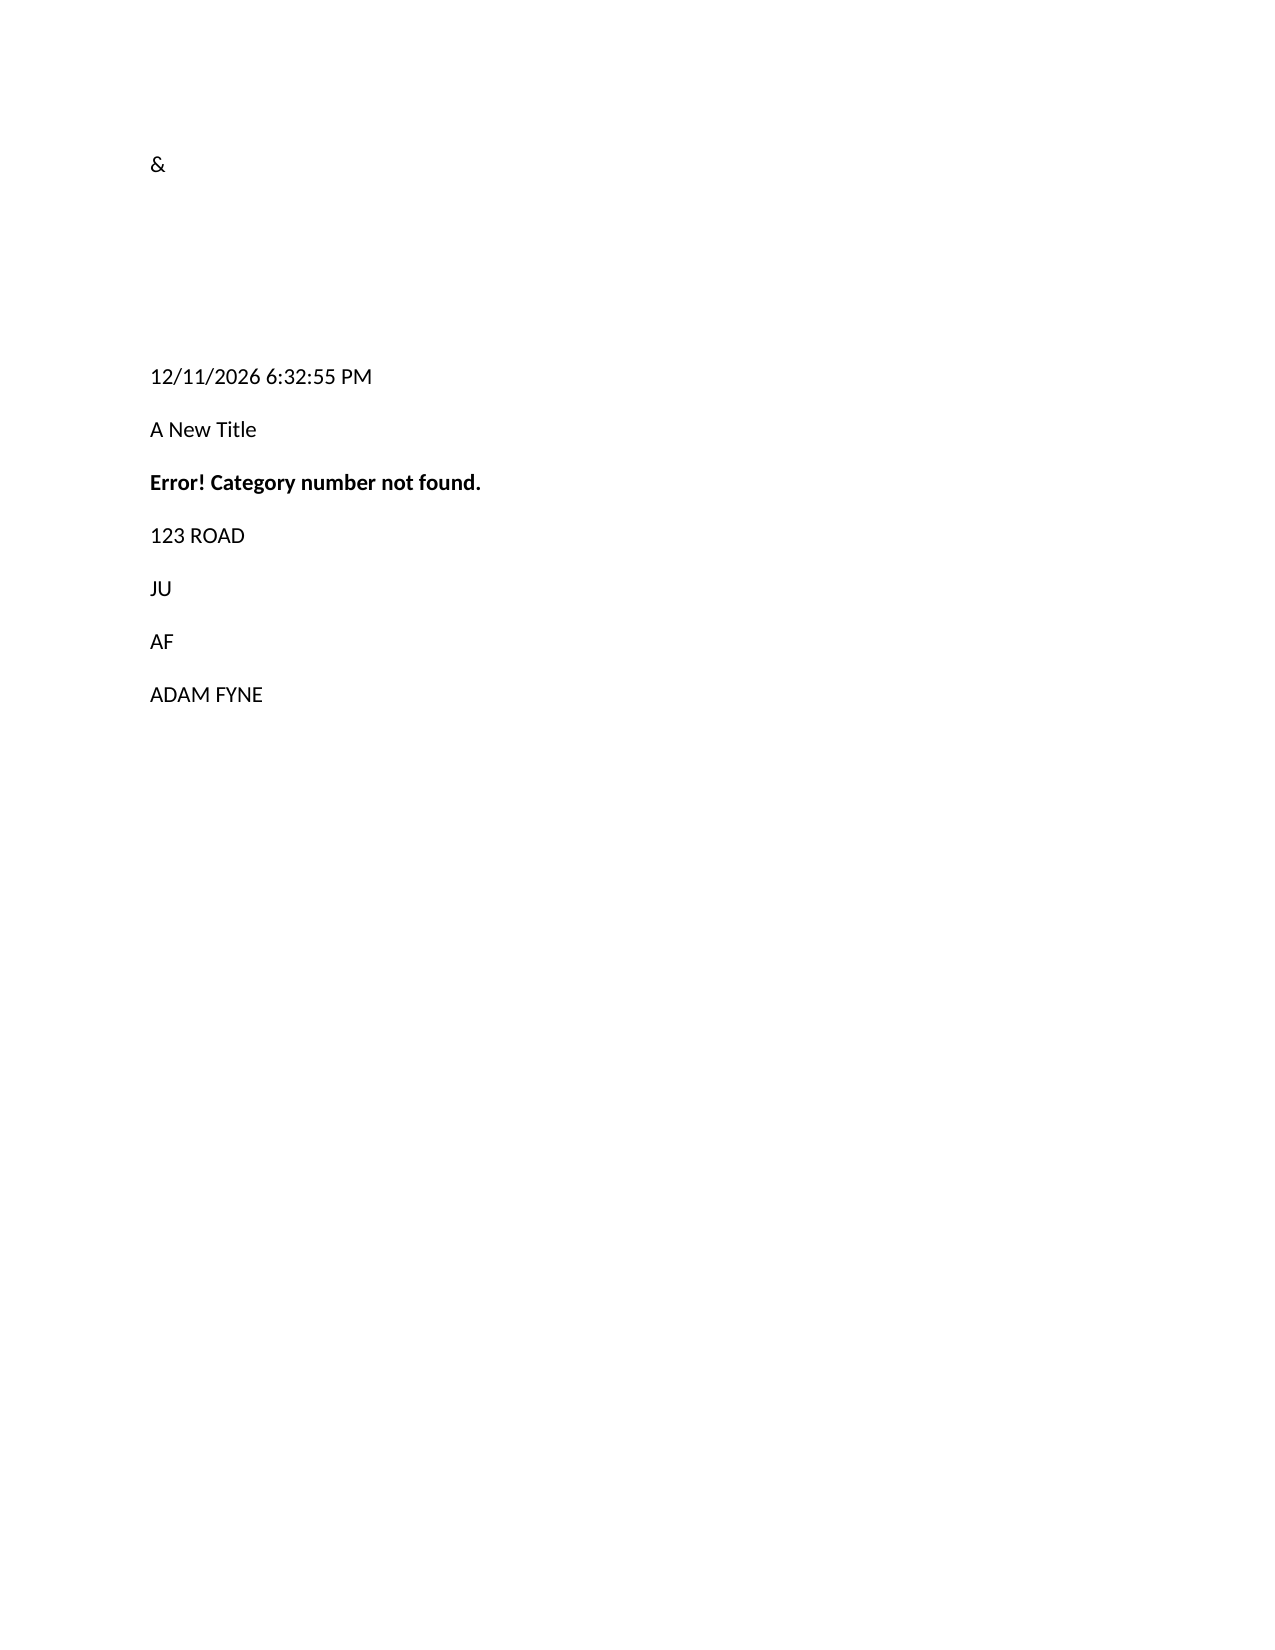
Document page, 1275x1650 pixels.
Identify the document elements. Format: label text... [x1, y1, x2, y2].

text Error! Category number not found. [150, 468, 1125, 496]
text JU [150, 574, 1125, 602]
text ADAM FYNE [150, 680, 1125, 708]
text AF [150, 627, 1125, 655]
text 13/01/2025 10:05:07 AM [150, 362, 1125, 390]
text A New Title [150, 415, 1125, 443]
text 123 ROAD [150, 521, 1125, 549]
